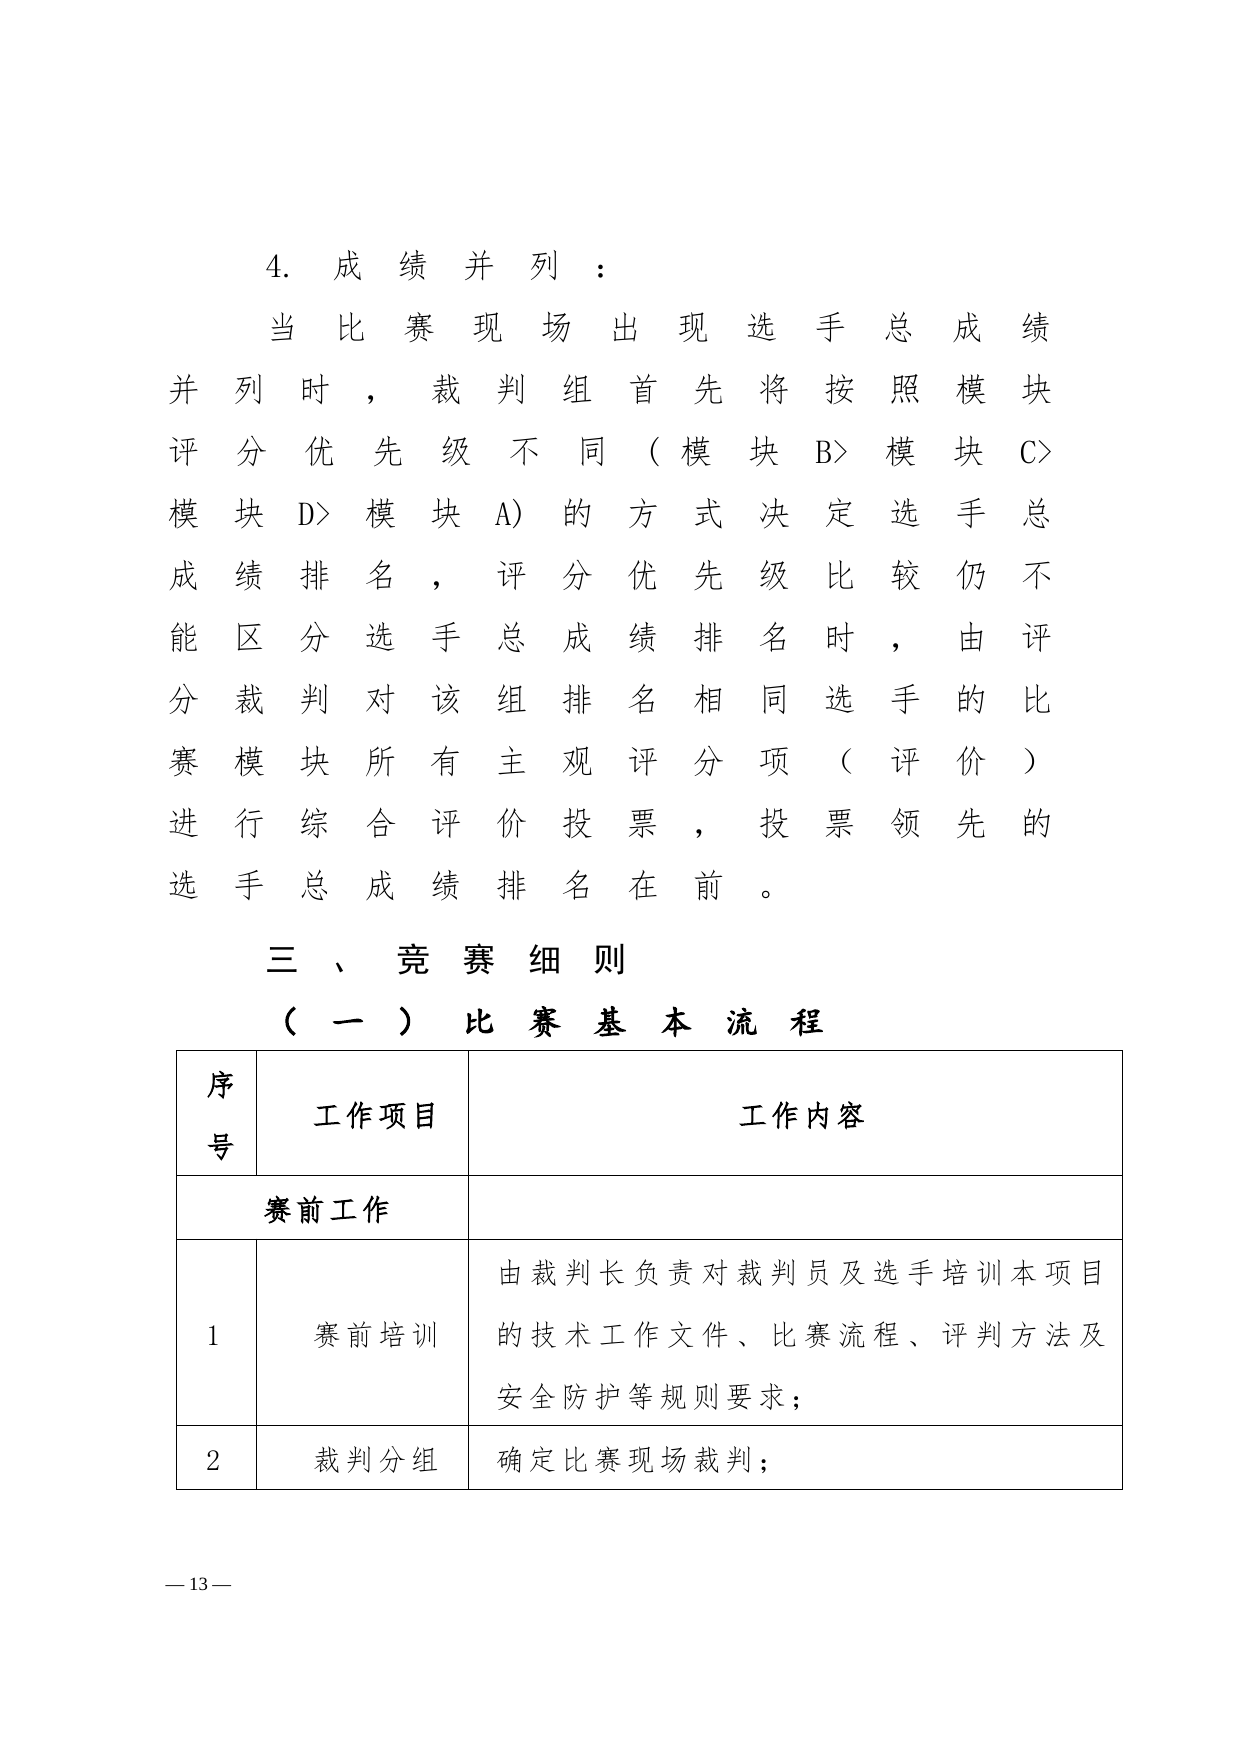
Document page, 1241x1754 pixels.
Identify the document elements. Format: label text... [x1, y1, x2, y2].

table_cell 赛前培训 [257, 1240, 468, 1425]
table_cell 裁判分组 [257, 1426, 468, 1488]
subtitle （一）比赛基本流程 [232, 988, 1085, 1050]
text 当比赛现场出现选手总成绩并列时，裁判组首先将按照模块评分优先级不同(模块B>模块C>模块D>模块A)的方式决定选手总成绩排名，评分优先级比较仍不能区分选手总成绩排名时，由评分裁判对该组排名相同选手的比赛模块所有主观评分项（评价）进行综合评价投票，投票领先的选手总成绩排名在前。 [167, 294, 1085, 914]
table_cell 1 [177, 1240, 256, 1425]
table_header 工作项目 [257, 1051, 468, 1175]
table_header 序号 [177, 1051, 256, 1175]
table_cell 由裁判长负责对裁判员及选手培训本项目的技术工作文件、比赛流程、评判方法及安全防护等规则要求； [469, 1240, 1122, 1425]
text 4.成绩并列： [167, 232, 1085, 294]
table_cell 赛前工作 [177, 1176, 468, 1238]
table_cell 确定比赛现场裁判； [469, 1426, 1122, 1488]
table_header 工作内容 [469, 1051, 1122, 1175]
table_cell [469, 1176, 1122, 1238]
text 三、竞赛细则 [167, 926, 1085, 988]
table_cell 2 [177, 1426, 256, 1488]
